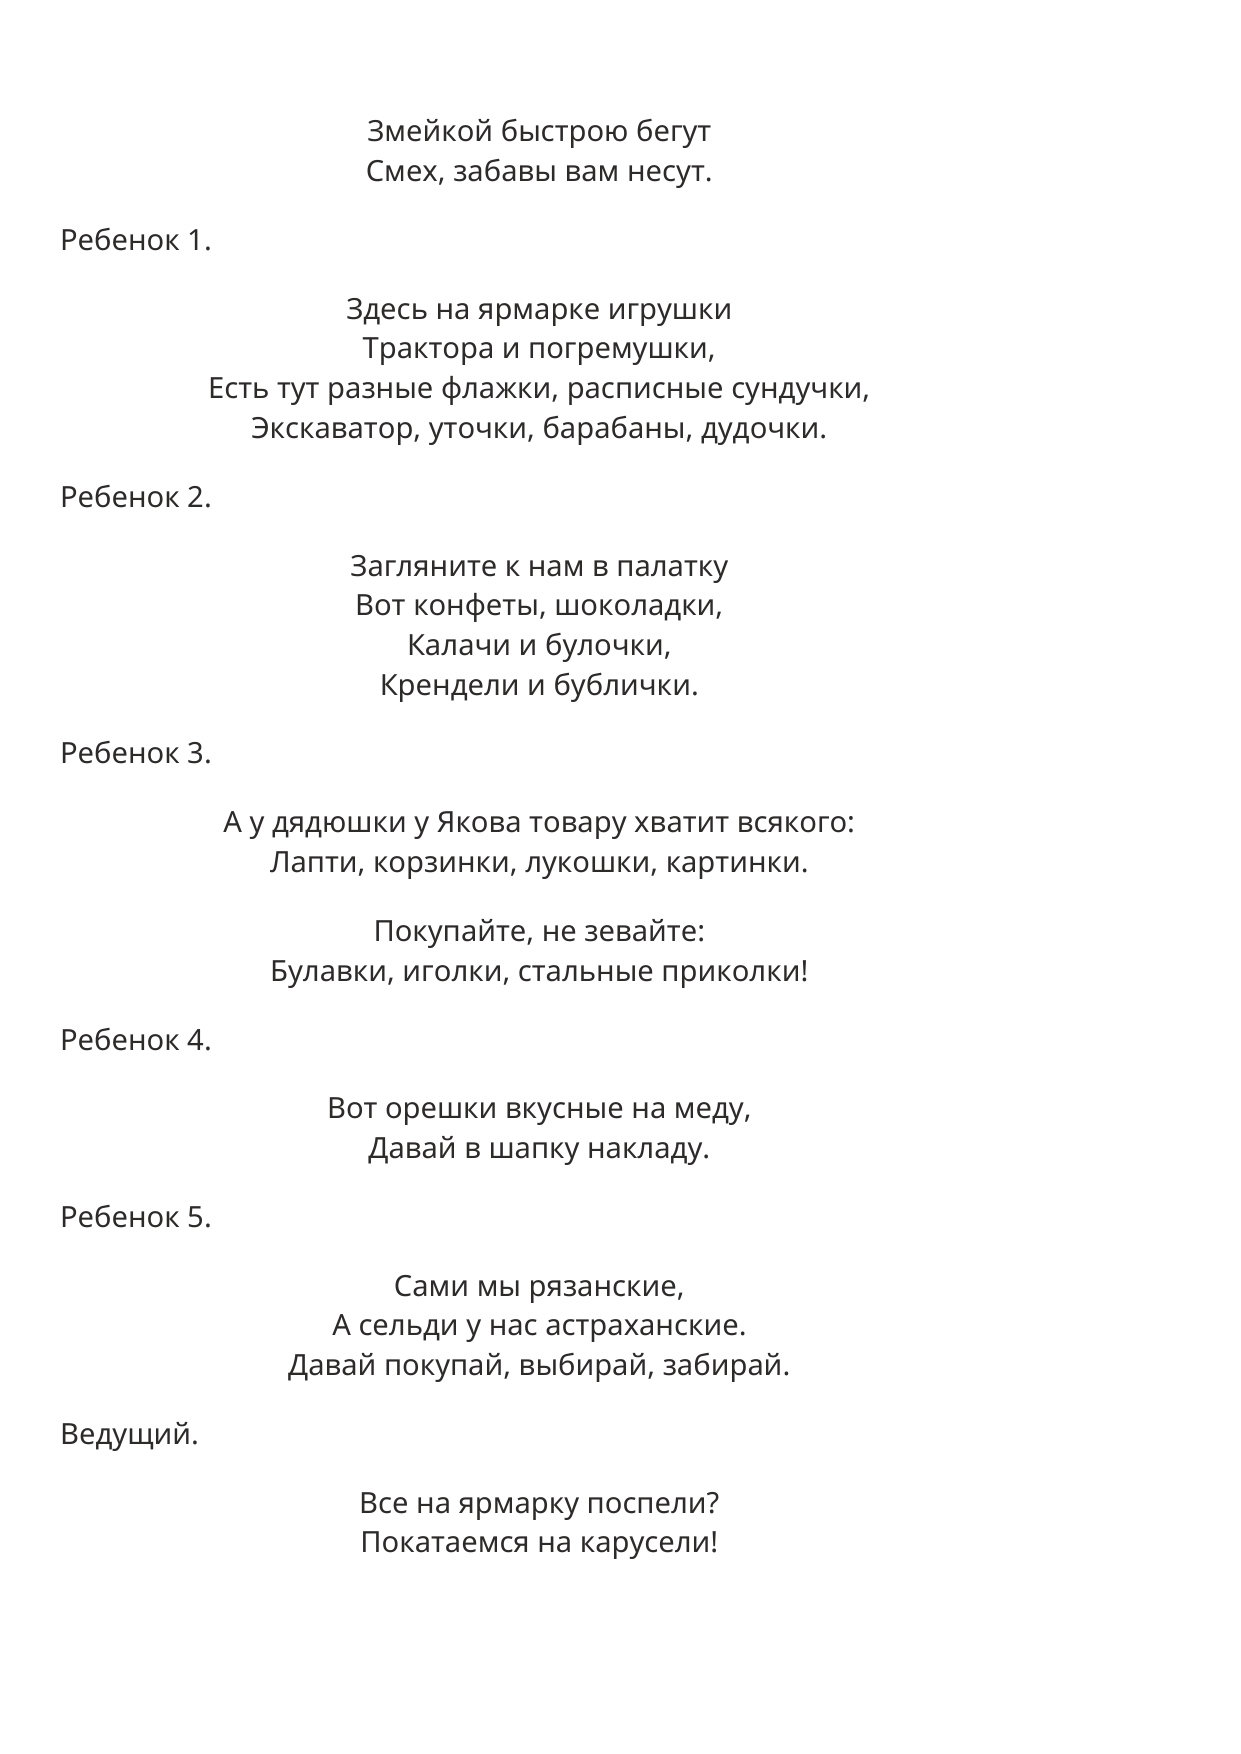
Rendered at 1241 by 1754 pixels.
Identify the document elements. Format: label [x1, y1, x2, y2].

table_header [23, 59, 1056, 1584]
